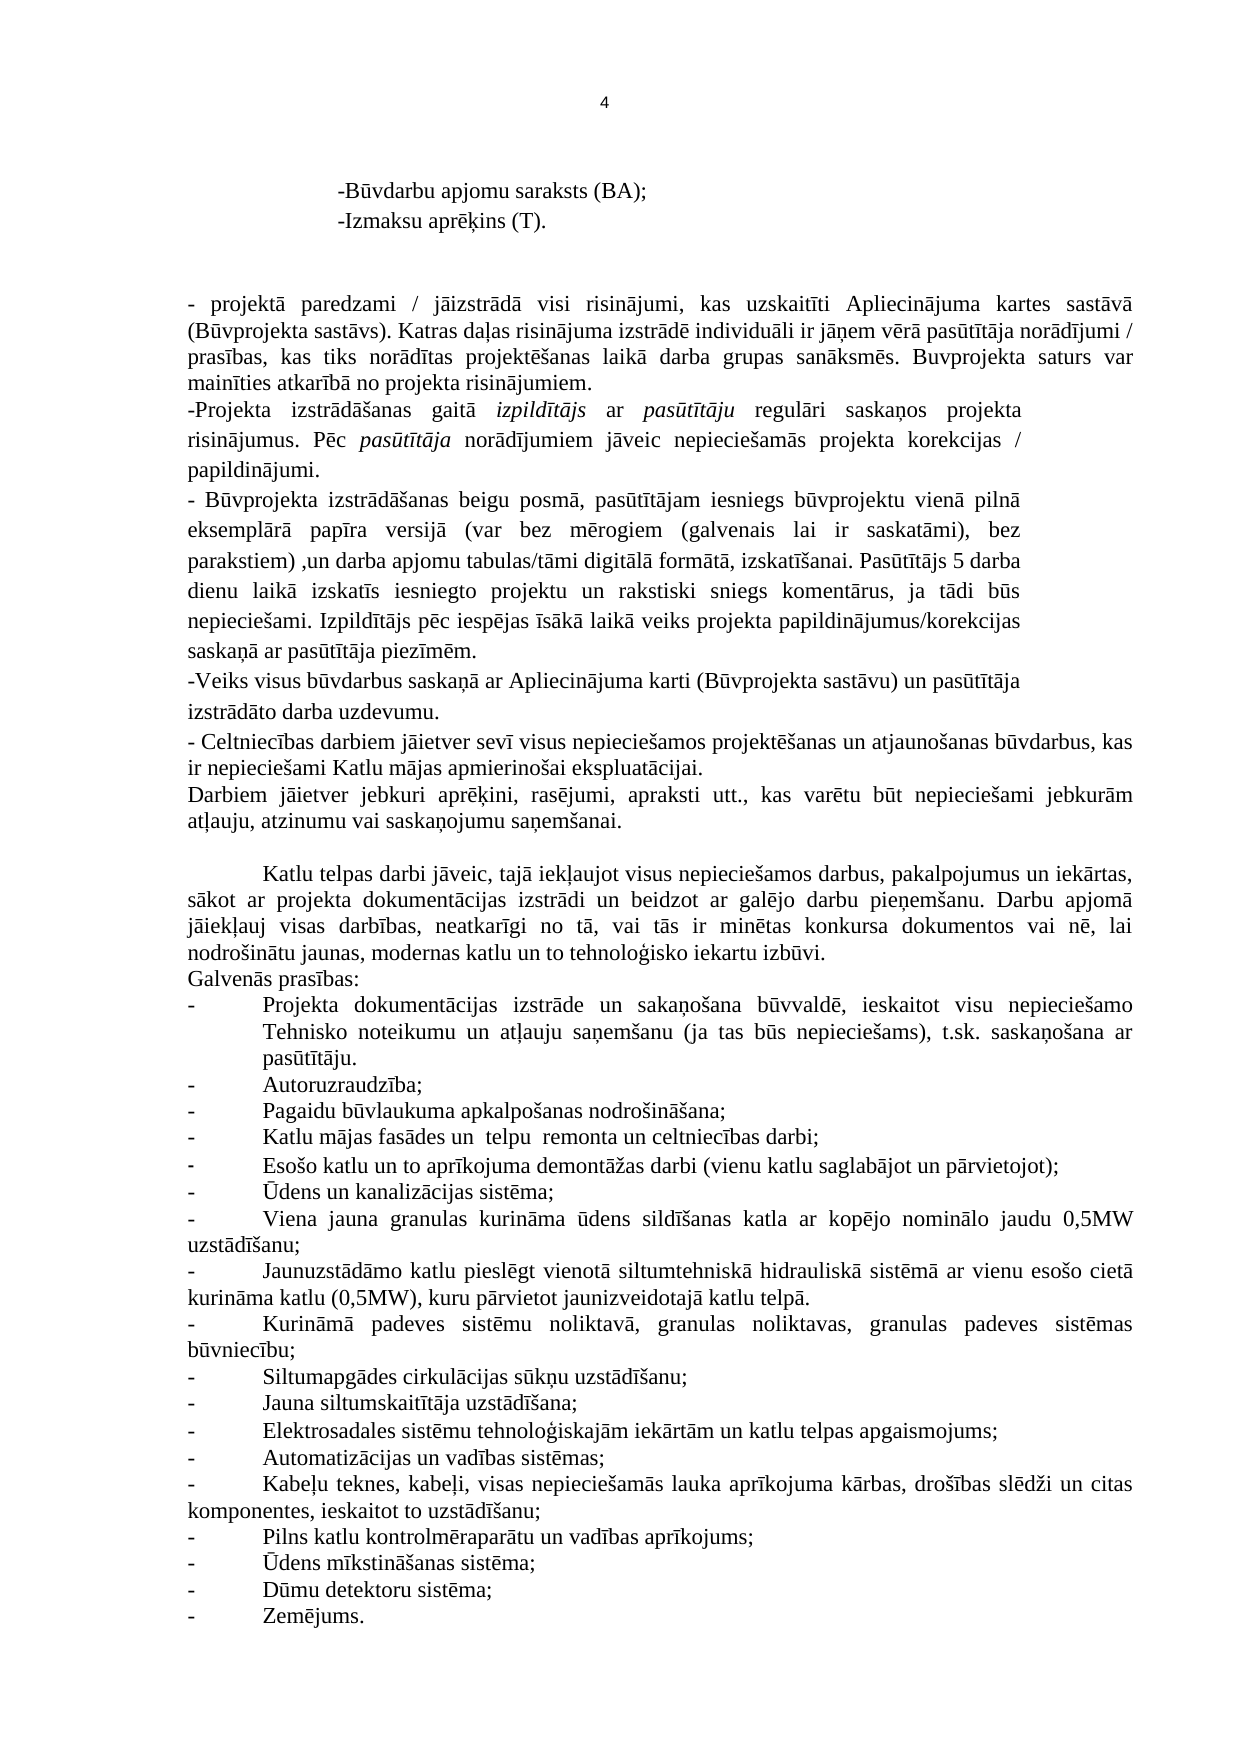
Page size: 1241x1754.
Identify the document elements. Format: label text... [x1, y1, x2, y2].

text - Būvprojekta izstrādāšanas beigu posmā, pasūtītājam iesniegs būvprojektu vienā pilnā eksemplārā papīra versijā (var bez mērogiem (galvenais lai ir saskatāmi), bez parakstiem) ,un darba apjomu tabulas/tāmi digitālā formātā, izskatīšanai. Pasūtītājs 5 darba dienu laikā izskatīs iesniegto projektu un rakstiski sniegs komentārus, ja tādi būs nepieciešami. Izpildītājs pēc iespējas īsākā laikā veiks projekta papildinājumus/korekcijas saskaņā ar pasūtītāja piezīmēm. [187, 486, 1022, 664]
text - Jaunuzstādāmo katlu pieslēgt vienotā siltumtehniskā hidrauliskā sistēmā ar vienu esošo cietā kurināma katlu (0,5MW), kuru pārvietot jaunizveidotajā katlu telpā. [187, 1257, 1134, 1310]
text - Ūdens un kanalizācijas sistēma; [187, 1178, 1134, 1205]
text - Projekta dokumentācijas izstrāde un sakaņošana būvvaldē, ieskaitot visu nepieciešamo Tehnisko noteikumu un atļauju saņemšanu (ja tas būs nepieciešams), t.sk. saskaņošana ar pasūtītāju. [187, 992, 1134, 1071]
text - Celtniecības darbiem jāietver sevī visus nepieciešamos projektēšanas un atjaunošanas būvdarbus, kas ir nepieciešami Katlu mājas apmierinošai ekspluatācijai. [187, 728, 1134, 781]
text - projektā paredzami / jāizstrādā visi risinājumi, kas uzskaitīti Apliecinājuma kartes sastāvā (Būvprojekta sastāvs). Katras daļas risinājuma izstrādē individuāli ir jāņem vērā pasūtītāja norādījumi / prasības, kas tiks norādītas projektēšanas laikā darba grupas sanāksmēs. Buvprojekta saturs var mainīties atkarībā no projekta risinājumiem. [187, 290, 1134, 396]
text - Viena jauna granulas kurināma ūdens sildīšanas katla ar kopējo nominālo jaudu 0,5MW uzstādīšanu; [187, 1205, 1134, 1257]
text - Pagaidu būvlaukuma apkalpošanas nodrošināšana; [187, 1097, 1134, 1123]
text - Autoruzraudzība; [187, 1071, 1134, 1097]
text - Katlu mājas fasādes un telpu remonta un celtniecības darbi; [187, 1123, 1134, 1150]
text - Pilns katlu kontrolmēraparātu un vadības aprīkojums; [187, 1523, 1134, 1549]
text Katlu telpas darbi jāveic, tajā iekļaujot visus nepieciešamos darbus, pakalpojumus un iekārtas, sākot ar projekta dokumentācijas izstrādi un beidzot ar galējo darbu pieņemšanu. Darbu apjomā jāiekļauj visas darbības, neatkarīgi no tā, vai tās ir minētas konkursa dokumentos vai nē, lai nodrošinātu jaunas, modernas katlu un to tehnoloģisko iekartu izbūvi. [187, 860, 1134, 965]
text - Kabeļu teknes, kabeļi, visas nepieciešamās lauka aprīkojuma kārbas, drošības slēdži un citas komponentes, ieskaitot to uzstādīšanu; [187, 1470, 1134, 1523]
text - Automatizācijas un vadības sistēmas; [187, 1444, 1134, 1470]
text -Projekta izstrādāšanas gaitā izpildītājs ar pasūtītāju regulāri saskaņos projekta risinājumus. Pēc pasūtītāja norādījumiem jāveic nepieciešamās projekta korekcijas / papildinājumi. [187, 396, 1022, 482]
text - Esošo katlu un to aprīkojuma demontāžas darbi (vienu katlu saglabājot un pārvietojot); [187, 1150, 1134, 1178]
text - Siltumapgādes cirkulācijas sūkņu uzstādīšanu; [187, 1363, 1134, 1389]
text - Dūmu detektoru sistēma; [187, 1576, 1134, 1602]
text - Jauna siltumskaitītāja uzstādīšana; [187, 1389, 1134, 1416]
text Galvenās prasības: [187, 965, 1134, 992]
text - Zemējums. [187, 1602, 1134, 1628]
text - Elektrosadales sistēmu tehnoloģiskajām iekārtām un katlu telpas apgaismojums; [187, 1418, 1134, 1444]
text -Veiks visus būvdarbus saskaņā ar Apliecinājuma karti (Būvprojekta sastāvu) un pasūtītāja izstrādāto darba uzdevumu. [187, 668, 1022, 724]
text - Ūdens mīkstināšanas sistēma; [187, 1549, 1134, 1576]
text -Būvdarbu apjomu saraksts (BA); [262, 177, 1134, 203]
text - Kurināmā padeves sistēmu noliktavā, granulas noliktavas, granulas padeves sistēmas būvniecību; [187, 1310, 1134, 1363]
text Darbiem jāietver jebkuri aprēķini, rasējumi, apraksti utt., kas varētu būt nepieciešami jebkurām atļauju, atzinumu vai saskaņojumu saņemšanai. [187, 781, 1134, 833]
text -Izmaksu aprēķins (T). [262, 207, 1134, 234]
